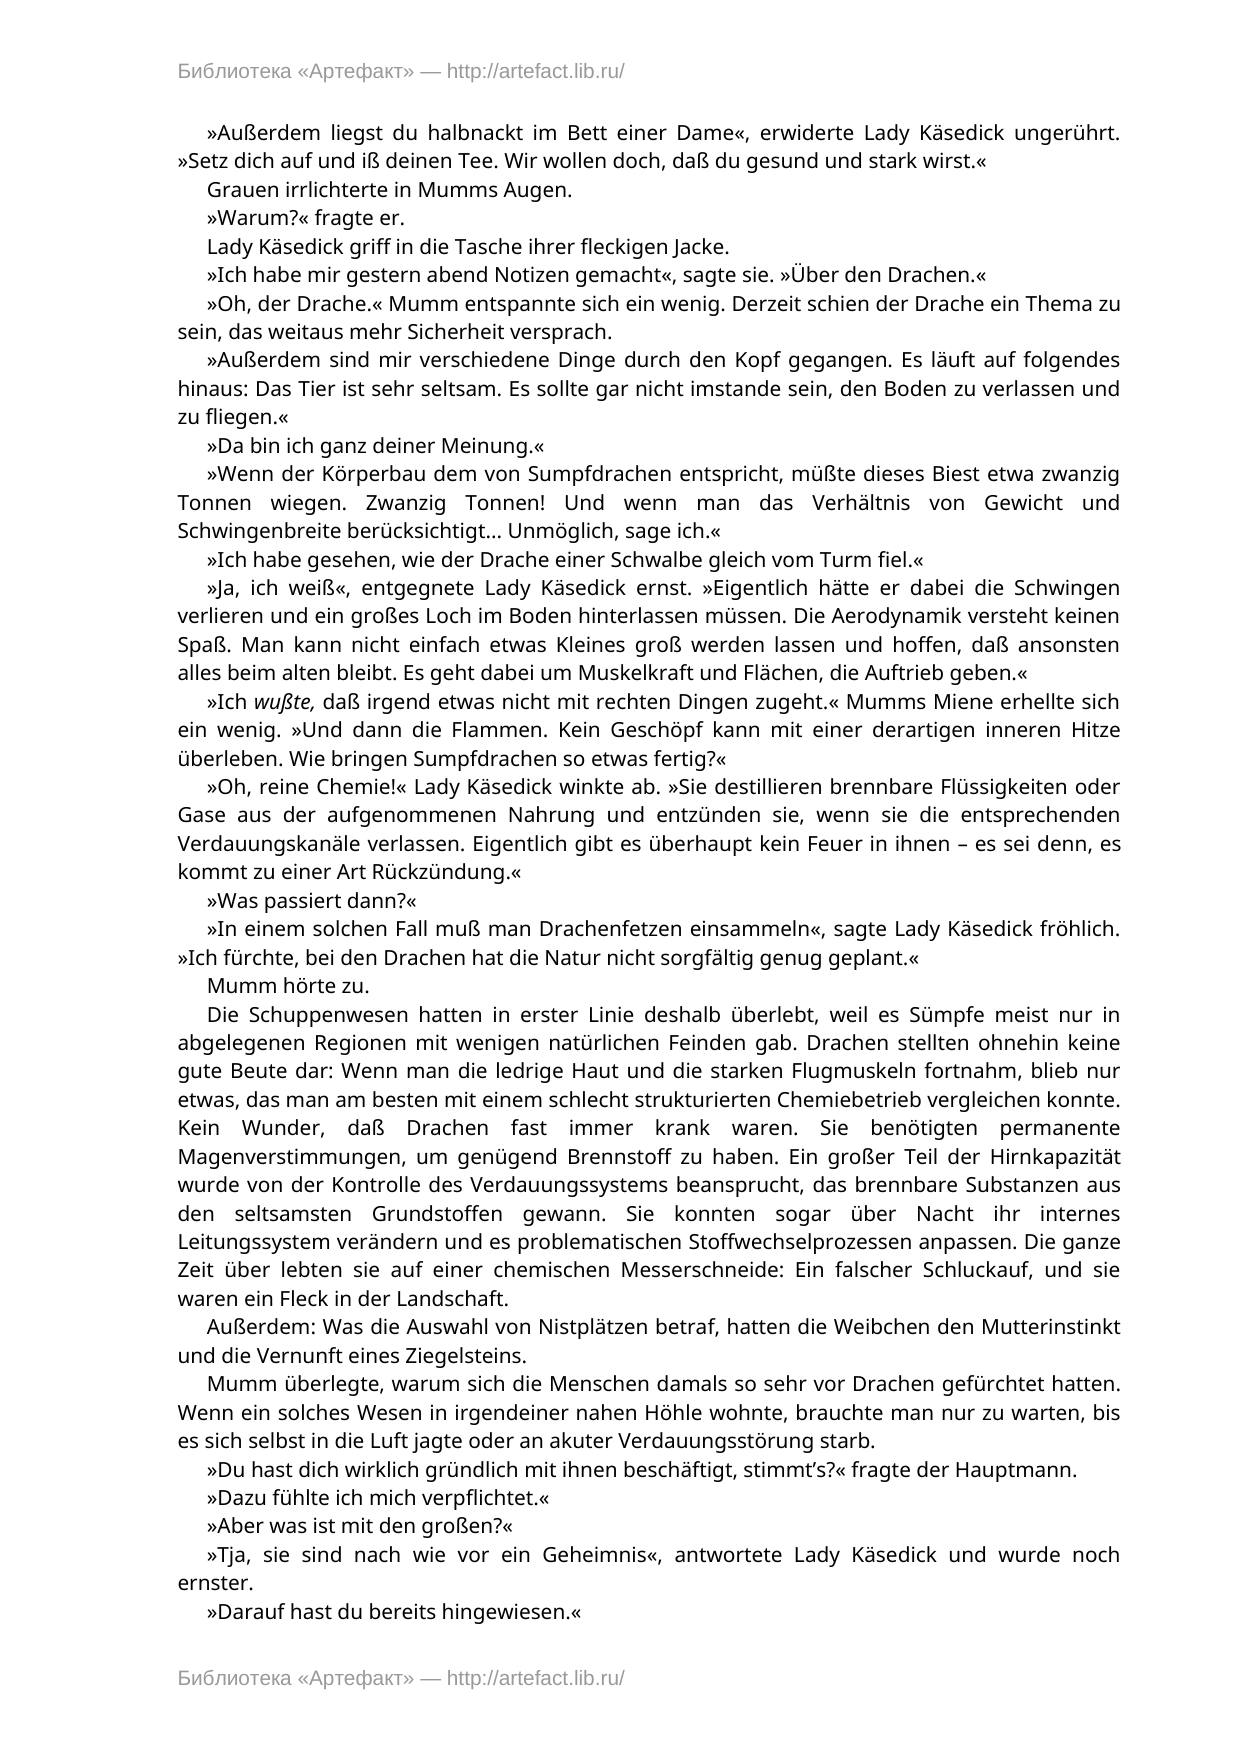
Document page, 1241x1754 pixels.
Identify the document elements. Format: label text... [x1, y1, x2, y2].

text »Warum?« fragte er. [177, 203, 1122, 232]
text »In einem solchen Fall muß man Drachenfetzen einsammeln«, sagte Lady Käsedick fröhlich. »Ich fürchte, bei den Drachen hat die Natur nicht sorgfältig genug geplant.« [177, 914, 1122, 971]
text »Aber was ist mit den großen?« [177, 1512, 1122, 1540]
text Grauen irrlichterte in Mumms Augen. [177, 175, 1122, 203]
text »Ich wußte, daß irgend etwas nicht mit rechten Dingen zugeht.« Mumms Miene erhellte sich ein wenig. »Und dann die Flammen. Kein Geschöpf kann mit einer derartigen inneren Hitze überleben. Wie bringen Sumpfdrachen so etwas fertig?« [177, 687, 1122, 772]
text Außerdem: Was die Auswahl von Nistplätzen betraf, hatten die Weibchen den Mutterinstinkt und die Vernunft eines Ziegelsteins. [177, 1312, 1122, 1369]
text »Ich habe mir gestern abend Notizen gemacht«, sagte sie. »Über den Drachen.« [177, 260, 1122, 289]
text »Oh, der Drache.« Mumm entspannte sich ein wenig. Derzeit schien der Drache ein Thema zu sein, das weitaus mehr Sicherheit versprach. [177, 289, 1122, 346]
text Die Schuppenwesen hatten in erster Linie deshalb überlebt, weil es Sümpfe meist nur in abgelegenen Regionen mit wenigen natürlichen Feinden gab. Drachen stellten ohnehin keine gute Beute dar: Wenn man die ledrige Haut und die starken Flugmuskeln fortnahm, blieb nur etwas, das man am besten mit einem schlecht strukturierten Chemiebetrieb vergleichen konnte. Kein Wunder, daß Drachen fast immer krank waren. Sie benötigten permanente Magenverstimmungen, um genügend Brennstoff zu haben. Ein großer Teil der Hirnkapazität wurde von der Kontrolle des Verdauungssystems beansprucht, das brennbare Substanzen aus den seltsamsten Grundstoffen gewann. Sie konnten sogar über Nacht ihr internes Leitungssystem verändern und es problematischen Stoffwechselprozessen anpassen. Die ganze Zeit über lebten sie auf einer chemischen Messerschneide: Ein falscher Schluckauf, und sie waren ein Fleck in der Landschaft. [177, 1000, 1122, 1312]
text »Wenn der Körperbau dem von Sumpfdrachen entspricht, müßte dieses Biest etwa zwanzig Tonnen wiegen. Zwanzig Tonnen! Und wenn man das Verhältnis von Gewicht und Schwingenbreite berücksichtigt... Unmöglich, sage ich.« [177, 459, 1122, 545]
text »Oh, reine Chemie!« Lady Käsedick winkte ab. »Sie destillieren brennbare Flüssigkeiten oder Gase aus der aufgenommenen Nahrung und entzünden sie, wenn sie die entsprechenden Verdauungskanäle verlassen. Eigentlich gibt es überhaupt kein Feuer in ihnen – es sei denn, es kommt zu einer Art Rückzündung.« [177, 772, 1122, 886]
text »Dazu fühlte ich mich verpflichtet.« [177, 1483, 1122, 1512]
text »Da bin ich ganz deiner Meinung.« [177, 431, 1122, 459]
text »Außerdem liegst du halbnackt im Bett einer Dame«, erwiderte Lady Käsedick ungerührt. »Setz dich auf und iß deinen Tee. Wir wollen doch, daß du gesund und stark wirst.« [177, 118, 1122, 175]
text »Ja, ich weiß«, entgegnete Lady Käsedick ernst. »Eigentlich hätte er dabei die Schwingen verlieren und ein großes Loch im Boden hinterlassen müssen. Die Aerodynamik versteht keinen Spaß. Man kann nicht einfach etwas Kleines groß werden lassen und hoffen, daß ansonsten alles beim alten bleibt. Es geht dabei um Muskelkraft und Flächen, die Auftrieb geben.« [177, 573, 1122, 687]
text »Tja, sie sind nach wie vor ein Geheimnis«, antwortete Lady Käsedick und wurde noch ernster. [177, 1540, 1122, 1597]
text Mumm hörte zu. [177, 971, 1122, 1000]
text Lady Käsedick griff in die Tasche ihrer fleckigen Jacke. [177, 232, 1122, 260]
text »Ich habe gesehen, wie der Drache einer Schwalbe gleich vom Turm fiel.« [177, 545, 1122, 573]
text »Außerdem sind mir verschiedene Dinge durch den Kopf gegangen. Es läuft auf folgendes hinaus: Das Tier ist sehr seltsam. Es sollte gar nicht imstande sein, den Boden zu verlassen und zu fliegen.« [177, 346, 1122, 431]
text »Darauf hast du bereits hingewiesen.« [177, 1597, 1122, 1625]
text Mumm überlegte, warum sich die Menschen damals so sehr vor Drachen gefürchtet hatten. Wenn ein solches Wesen in irgendeiner nahen Höhle wohnte, brauchte man nur zu warten, bis es sich selbst in die Luft jagte oder an akuter Verdauungsstörung starb. [177, 1369, 1122, 1455]
text »Was passiert dann?« [177, 886, 1122, 914]
text »Du hast dich wirklich gründlich mit ihnen beschäftigt, stimmt’s?« fragte der Hauptmann. [177, 1455, 1122, 1483]
